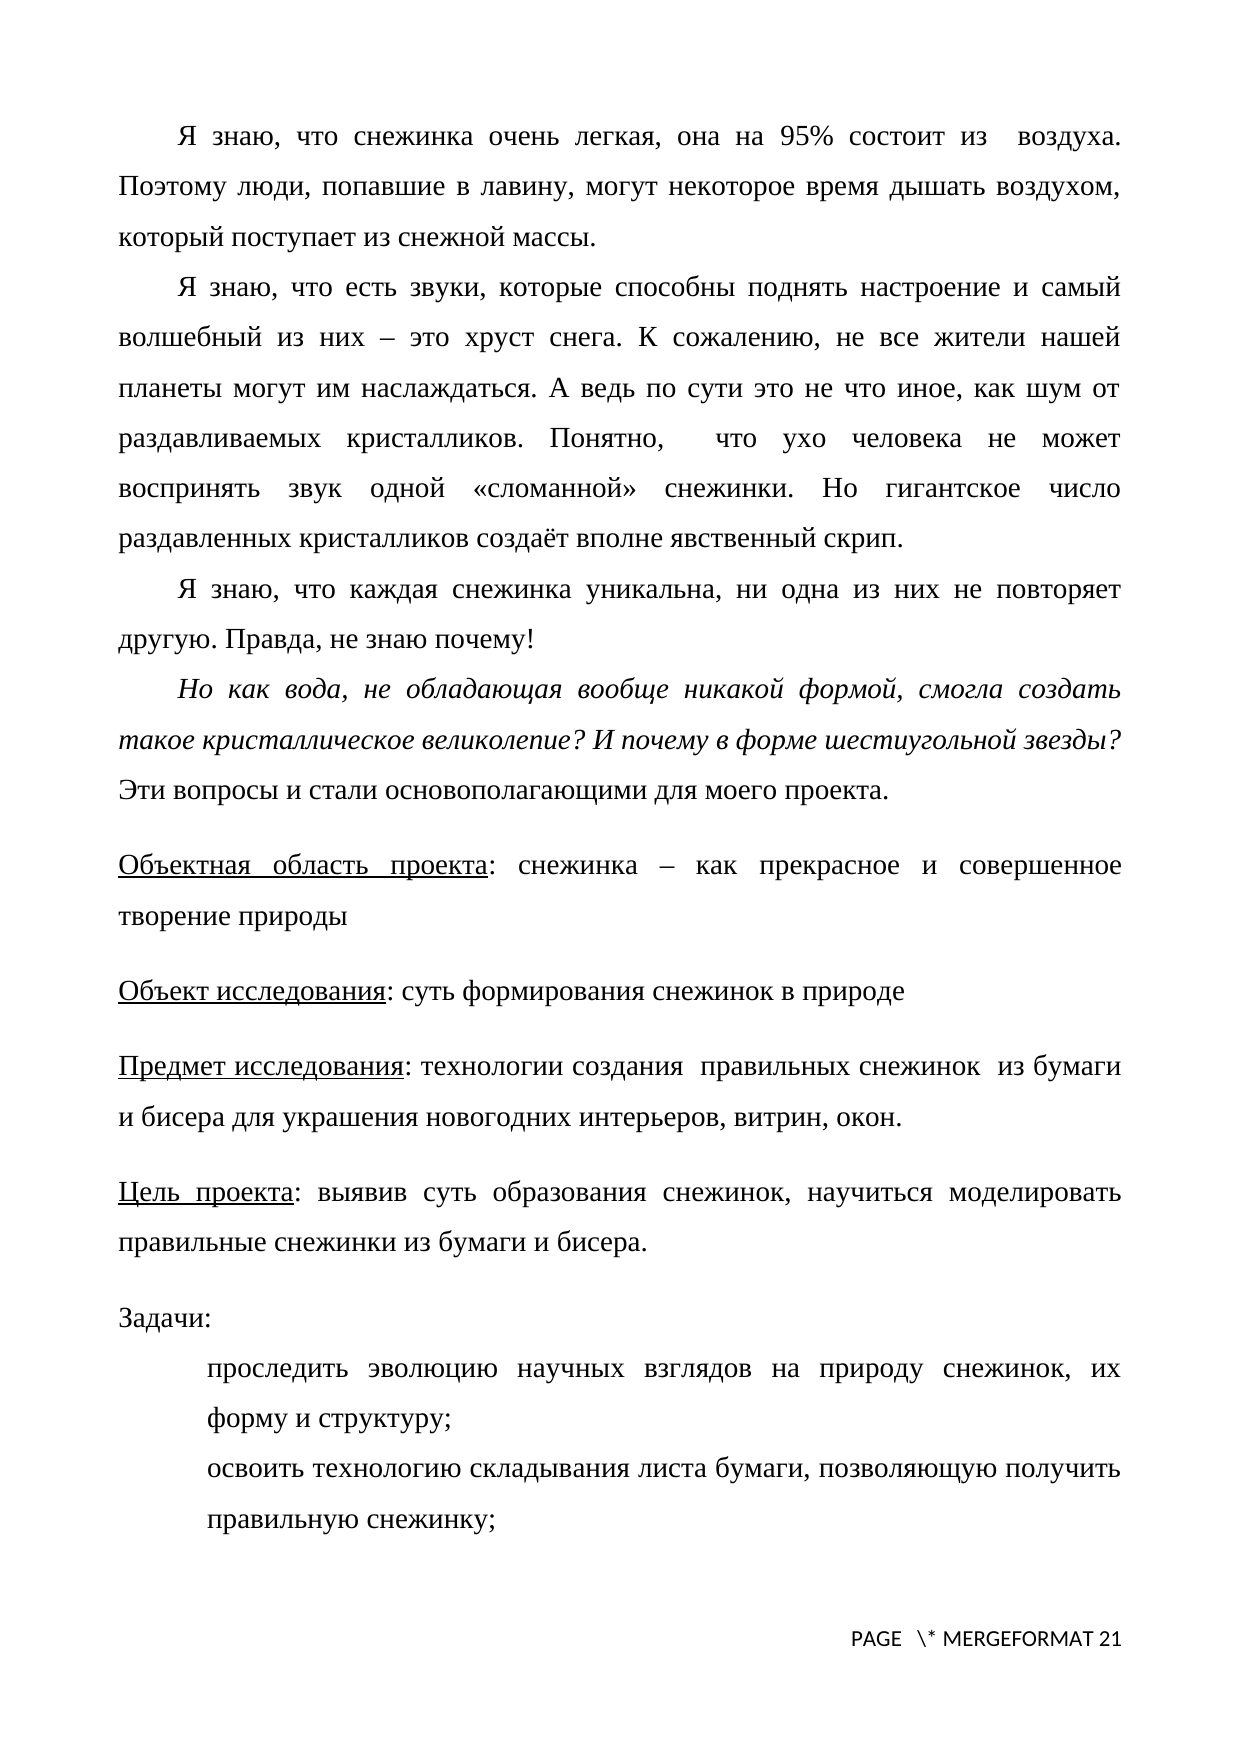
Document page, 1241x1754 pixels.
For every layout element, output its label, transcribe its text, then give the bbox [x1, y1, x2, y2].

text проследить эволюцию научных взглядов на природу снежинок, их форму и структуру; [207, 1350, 1122, 1434]
text Я знаю, что снежинка очень легкая, она на 95% состоит из воздуха. Поэтому люди, попавшие в лавину, могут некоторое время дышать воздухом, который поступает из снежной массы. [118, 118, 1122, 169]
text Цель проекта: выявив суть образования снежинок, научиться моделировать правильные снежинки из бумаги и бисера. [118, 1174, 1122, 1258]
text Я знаю, что есть звуки, которые способны поднять настроение и самый волшебный из них – это хруст снега. К сожалению, не все жители нашей планеты могут им наслаждаться. А ведь по сути это не что иное, как шум от раздавливаемых кристалликов. Понятно, что ухо человека не может воспринять звук одной «сломанной» снежинки. Но гигантское число раздавленных кристалликов создаёт вполне явственный скрип. [118, 269, 1122, 554]
text освоить технологию складывания листа бумаги, позволяющую получить правильную снежинку; [207, 1451, 1122, 1534]
text Я знаю, что каждая снежинка уникальна, ни одна из них не повторяет другую. Правда, не знаю почему! [118, 571, 1122, 655]
text Я знаю, что снежинка очень легкая, она на 95% состоит из воздуха. Поэтому люди, попавшие в лавину, могут некоторое время дышать воздухом, который поступает из снежной массы. [118, 202, 1122, 252]
text Задачи: [118, 1300, 1122, 1333]
text Но как вода, не обладающая вообще никакой формой, смогла создать такое кристаллическое великолепие? И почему в форме шестиугольной звезды? Эти вопросы и стали основополагающими для моего проекта. [118, 672, 1122, 806]
text Объект исследования: суть формирования снежинок в природе [118, 973, 1122, 1007]
text Предмет исследования: технологии создания правильных снежинок из бумаги и бисера для украшения новогодних интерьеров, витрин, окон. [118, 1048, 1122, 1132]
text Объектная область проекта: снежинка – как прекрасное и совершенное творение природы [118, 847, 1122, 931]
